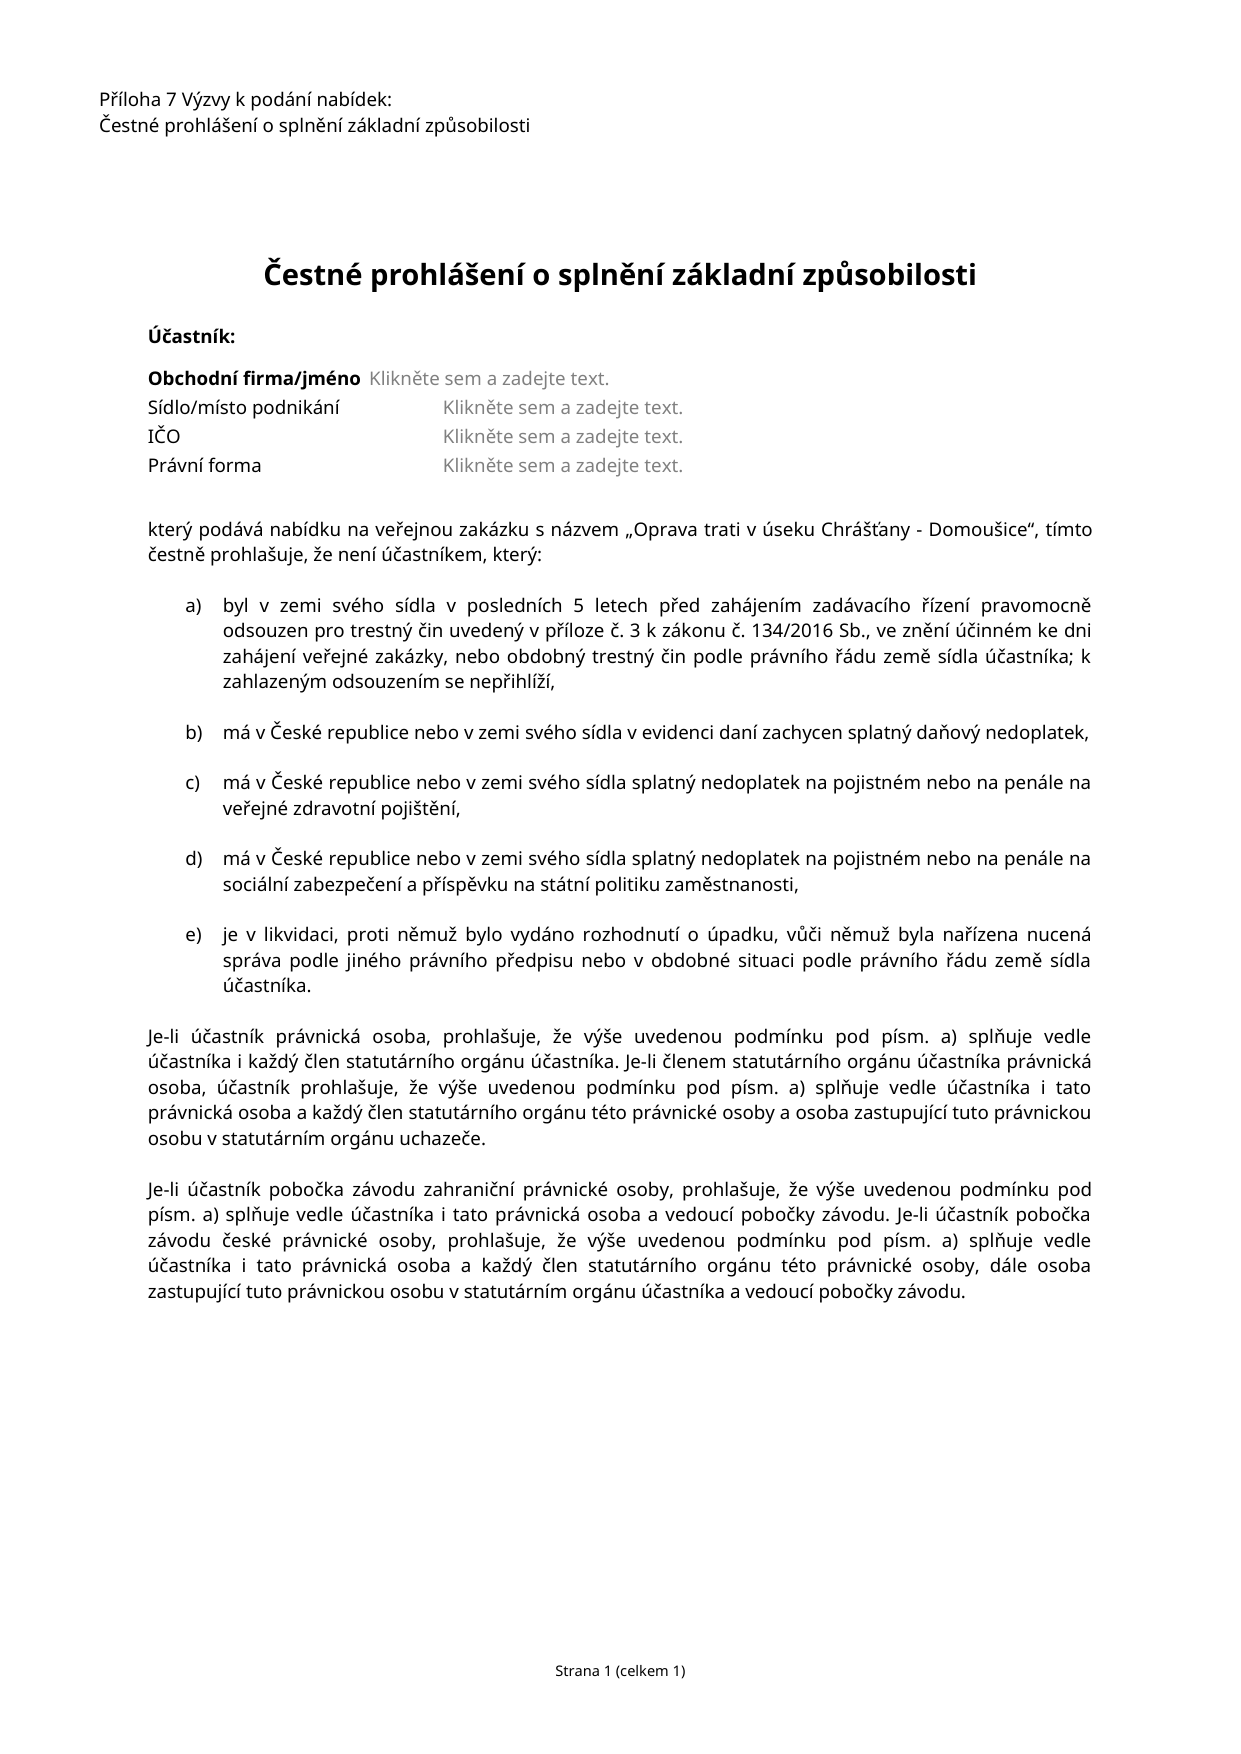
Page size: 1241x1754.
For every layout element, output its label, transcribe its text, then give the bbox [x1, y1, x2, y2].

text Právní forma [148, 449, 1093, 478]
text IČO [148, 420, 1093, 449]
text který podává nabídku na veřejnou zakázku s názvem „Oprava trati v úseku Chrášťany - Domoušice“, tímto čestně prohlašuje, že není účastníkem, který: [148, 516, 1093, 567]
text Je-li účastník pobočka závodu zahraniční právnické osoby, prohlašuje, že výše uvedenou podmínku pod písm. a) splňuje vedle účastníka i tato právnická osoba a vedoucí pobočky závodu. Je-li účastník pobočka závodu české právnické osoby, prohlašuje, že výše uvedenou podmínku pod písm. a) splňuje vedle účastníka i tato právnická osoba a každý člen statutárního orgánu této právnické osoby, dále osoba zastupující tuto právnickou osobu v statutárním orgánu účastníka a vedoucí pobočky závodu. [148, 1176, 1093, 1304]
text Obchodní firma/jméno [148, 362, 1093, 391]
title Čestné prohlášení o splnění základní způsobilosti [148, 254, 1093, 293]
list má v České republice nebo v zemi svého sídla v evidenci daní zachycen splatný daňový nedoplatek, [185, 719, 1093, 744]
list byl v zemi svého sídla v posledních 5 letech před zahájením zadávacího řízení pravomocně odsouzen pro trestný čin uvedený v příloze č. 3 k zákonu č. 134/2016 Sb., ve znění účinném ke dni zahájení veřejné zakázky, nebo obdobný trestný čin podle právního řádu země sídla účastníka; k zahlazeným odsouzením se nepřihlíží, [185, 592, 1093, 694]
text Je-li účastník právnická osoba, prohlašuje, že výše uvedenou podmínku pod písm. a) splňuje vedle účastníka i každý člen statutárního orgánu účastníka. Je-li členem statutárního orgánu účastníka právnická osoba, účastník prohlašuje, že výše uvedenou podmínku pod písm. a) splňuje vedle účastníka i tato právnická osoba a každý člen statutárního orgánu této právnické osoby a osoba zastupující tuto právnickou osobu v statutárním orgánu uchazeče. [148, 1023, 1093, 1151]
list má v České republice nebo v zemi svého sídla splatný nedoplatek na pojistném nebo na penále na sociální zabezpečení a příspěvku na státní politiku zaměstnanosti, [185, 846, 1093, 897]
list je v likvidaci, proti němuž bylo vydáno rozhodnutí o úpadku, vůči němuž byla nařízena nucená správa podle jiného právního předpisu nebo v obdobné situaci podle právního řádu země sídla účastníka. [185, 922, 1093, 998]
text Účastník: [148, 318, 1093, 349]
text Sídlo/místo podnikání [148, 391, 1093, 420]
list má v České republice nebo v zemi svého sídla splatný nedoplatek na pojistném nebo na penále na veřejné zdravotní pojištění, [185, 769, 1093, 821]
